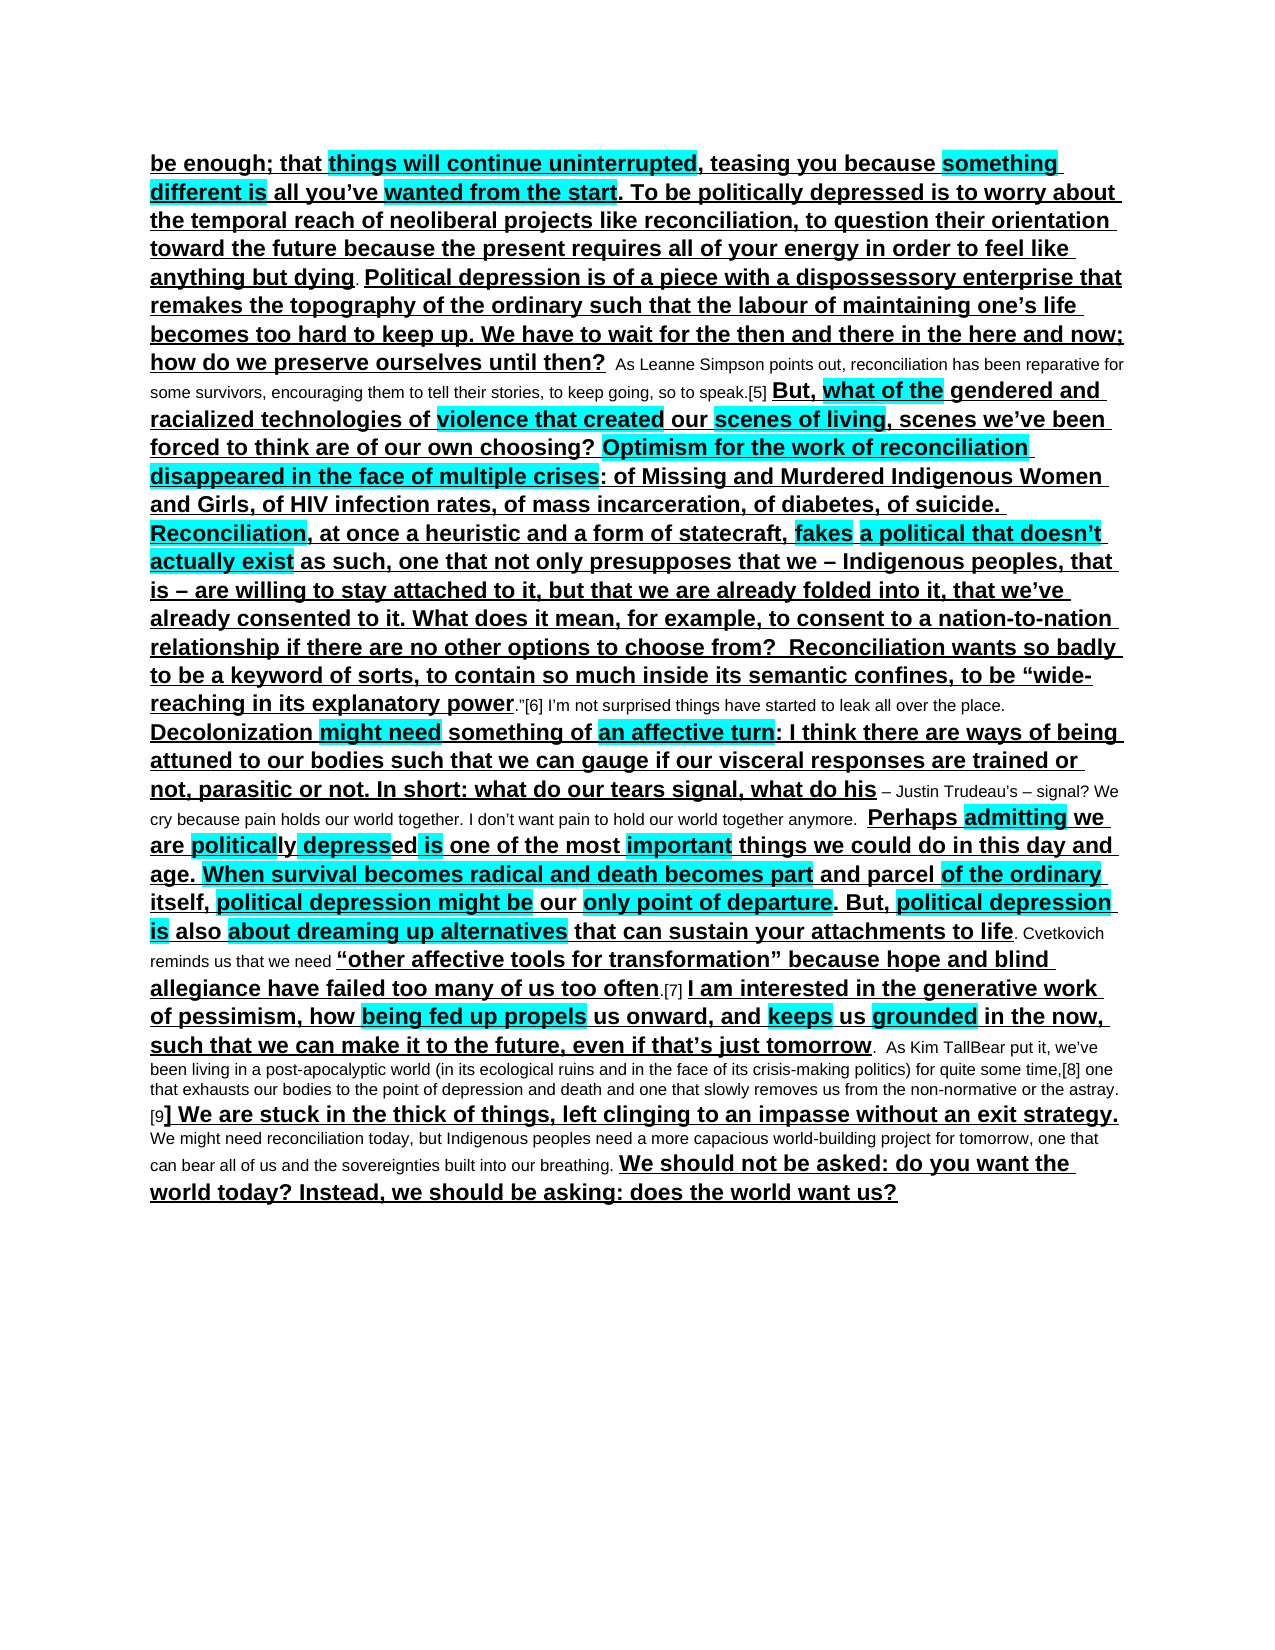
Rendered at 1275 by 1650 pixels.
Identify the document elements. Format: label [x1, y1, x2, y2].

text [150, 150, 1125, 1205]
